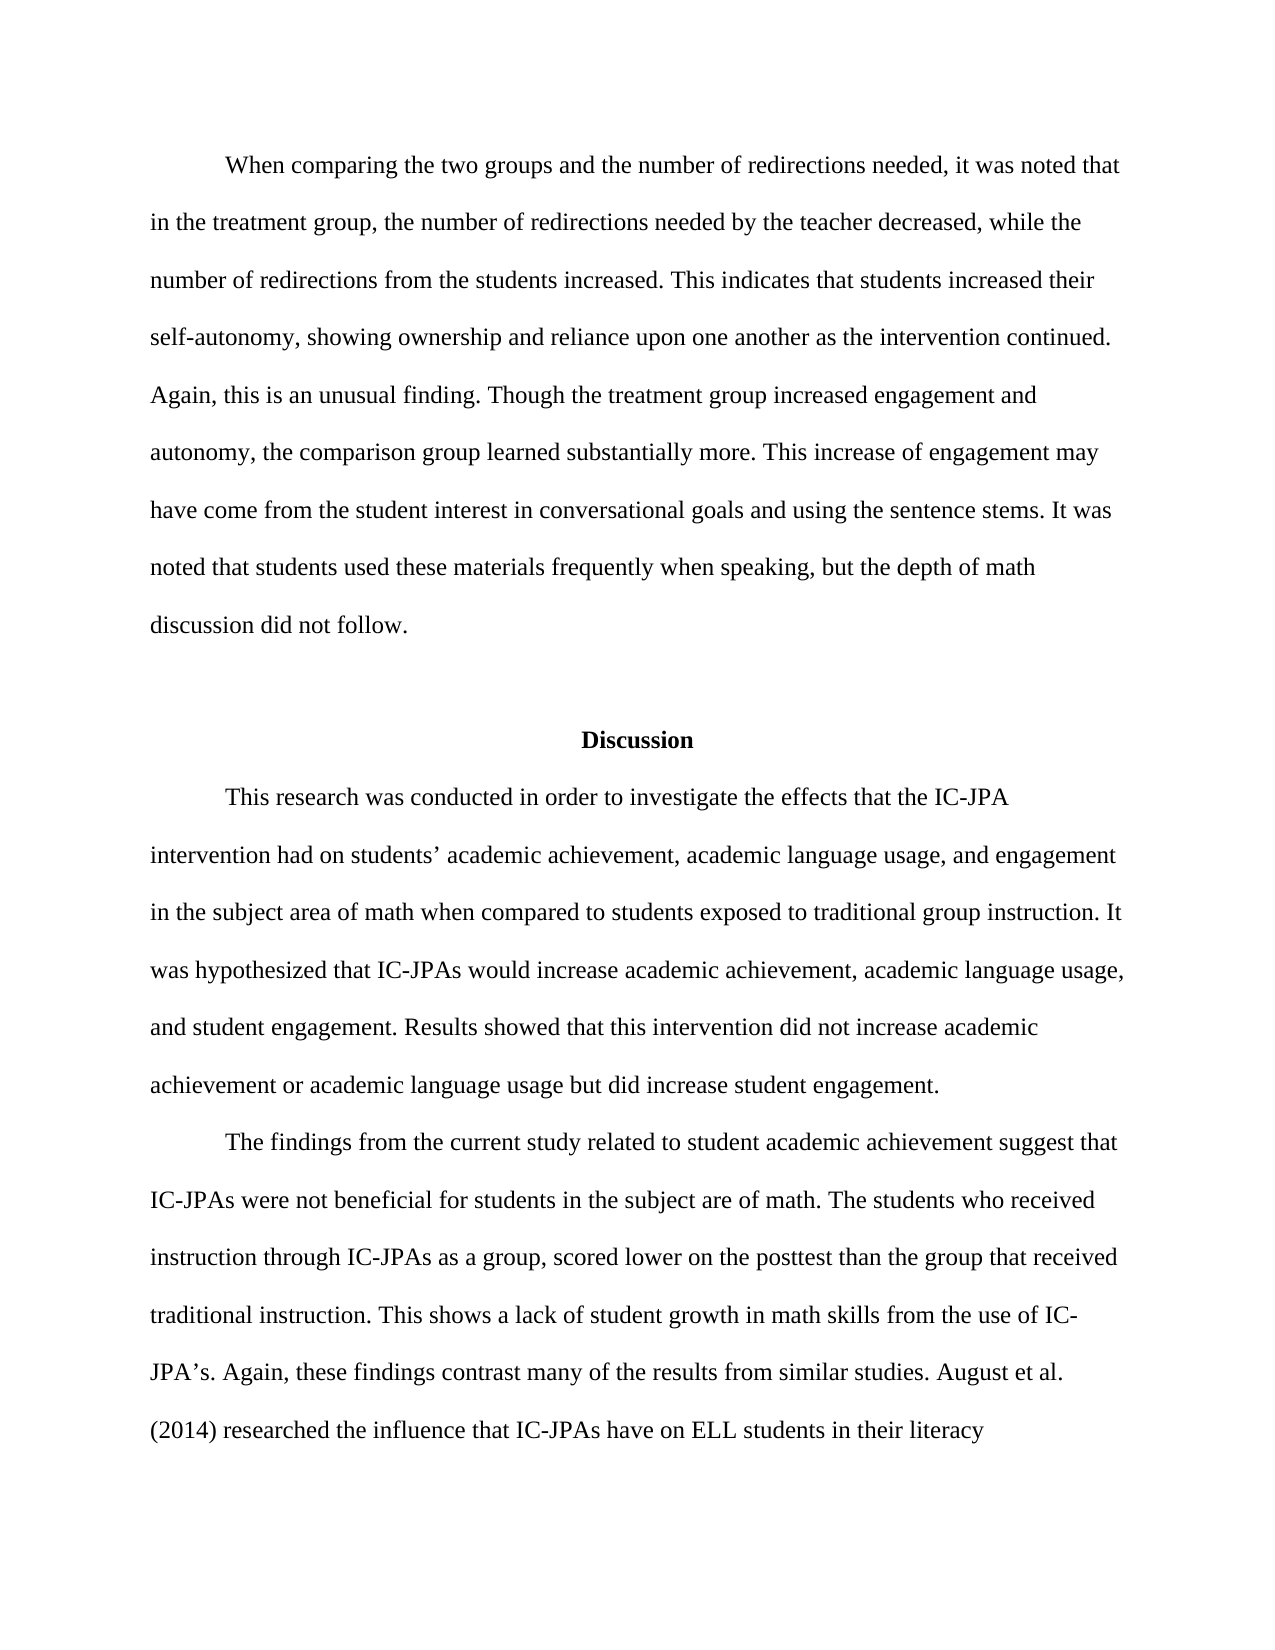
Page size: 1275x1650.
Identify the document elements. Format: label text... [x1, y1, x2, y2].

text This research was conducted in order to investigate the effects that the IC-JPA intervention had on students’ academic achievement, academic language usage, and engagement in the subject area of math when compared to students exposed to traditional group instruction. It was hypothesized that IC-JPAs would increase academic achievement, academic language usage, and student engagement. Results showed that this intervention did not increase academic achievement or academic language usage but did increase student engagement. [150, 782, 1125, 1099]
text When comparing the two groups and the number of redirections needed, it was noted that in the treatment group, the number of redirections needed by the teacher decreased, while the number of redirections from the students increased. This indicates that students increased their self-autonomy, showing ownership and reliance upon one another as the intervention continued. [150, 150, 1125, 351]
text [150, 1127, 1125, 1444]
text Discussion [150, 725, 1125, 754]
text Again, this is an unusual finding. Though the treatment group increased engagement and autonomy, the comparison group learned substantially more. This increase of engagement may have come from the student interest in conversational goals and using the sentence stems. It was noted that students used these materials frequently when speaking, but the depth of math discussion did not follow. [150, 380, 1125, 639]
